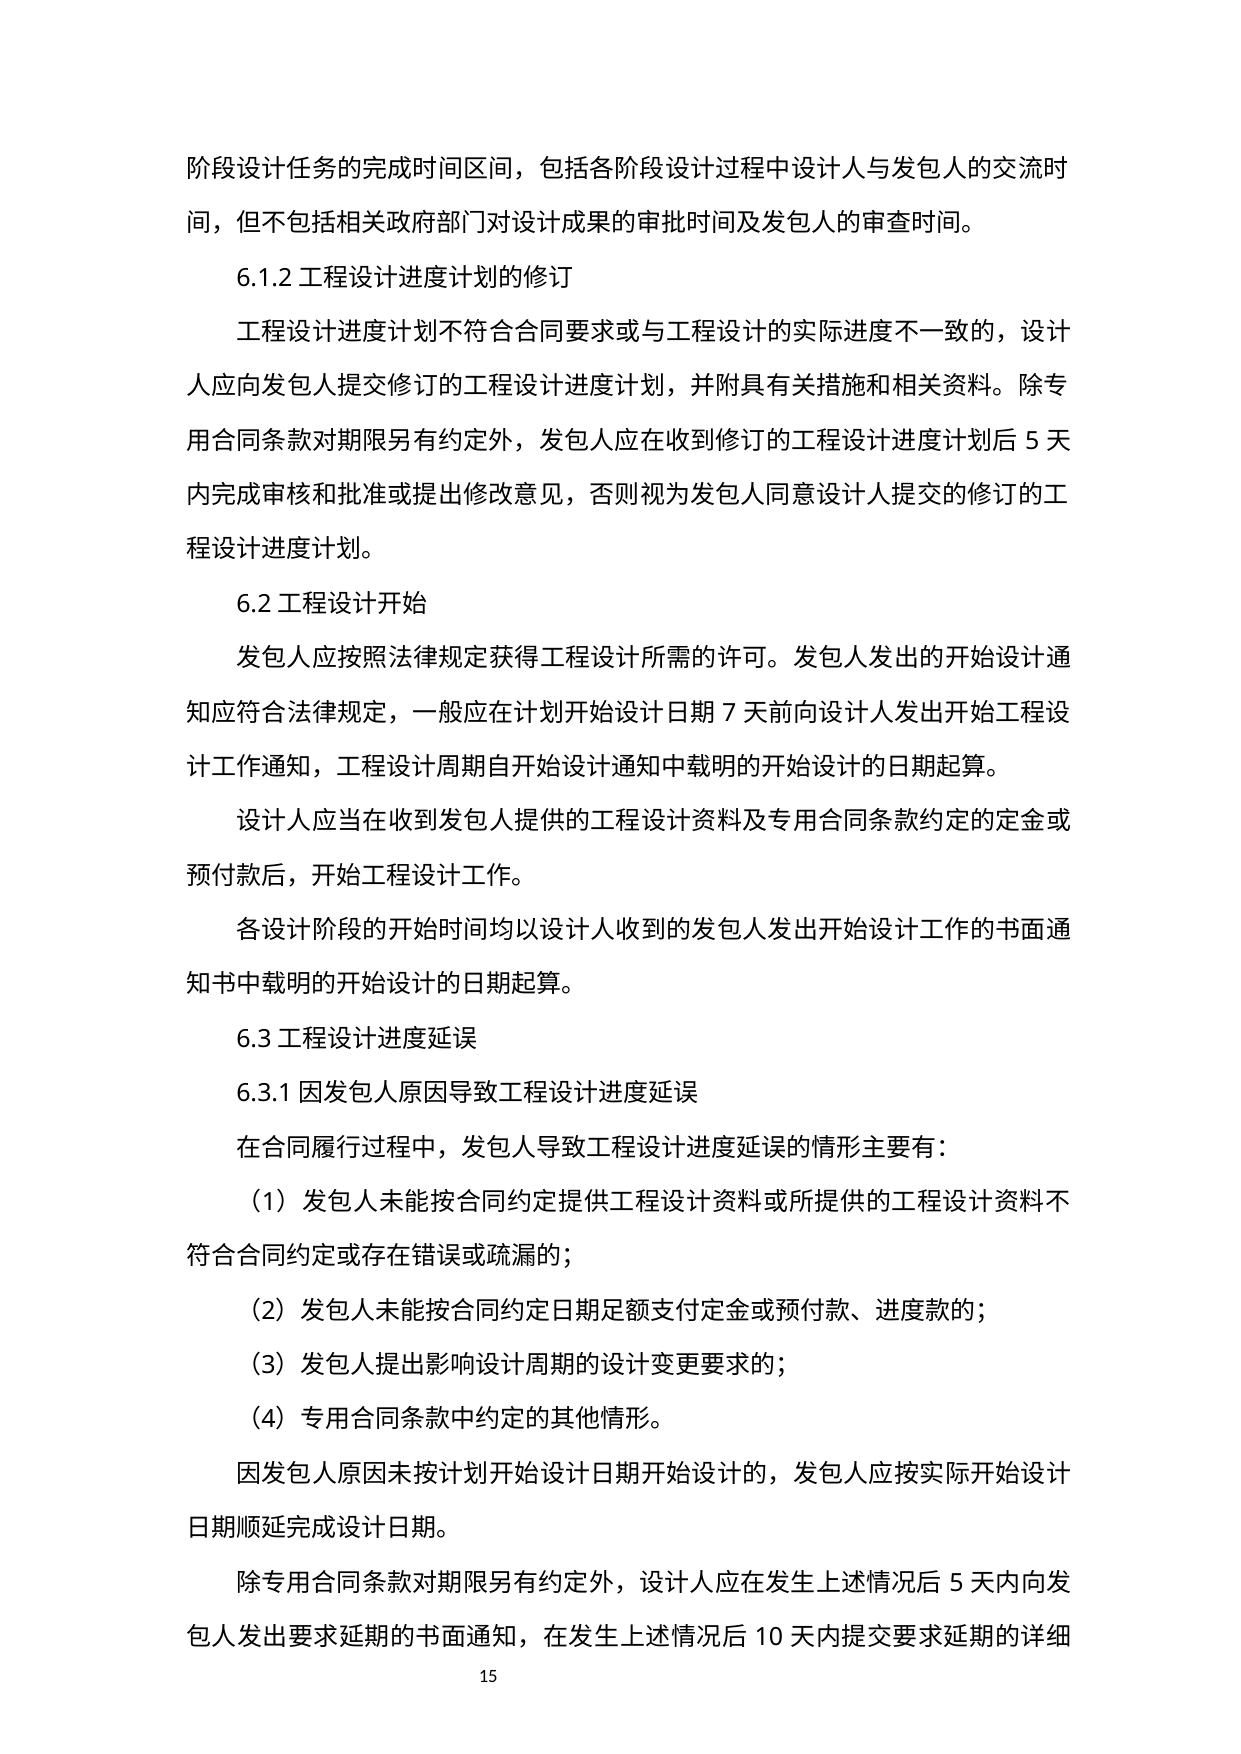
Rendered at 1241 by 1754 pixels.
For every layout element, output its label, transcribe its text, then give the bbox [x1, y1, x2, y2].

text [186, 1562, 1071, 1653]
text 各设计阶段的开始时间均以设计人收到的发包人发出开始设计工作的书面通知书中载明的开始设计的日期起算。 [186, 909, 1071, 1000]
text （2）发包人未能按合同约定日期足额支付定金或预付款、进度款的； [186, 1290, 1071, 1326]
text 6.1.2 工程设计进度计划的修订 [186, 257, 1071, 293]
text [186, 148, 1071, 239]
text 6.2 工程设计开始 [186, 583, 1071, 619]
text 设计人应当在收到发包人提供的工程设计资料及专用合同条款约定的定金或预付款后，开始工程设计工作。 [186, 801, 1071, 891]
text （4）专用合同条款中约定的其他情形。 [186, 1399, 1071, 1435]
text 在合同履行过程中，发包人导致工程设计进度延误的情形主要有： [186, 1127, 1071, 1163]
text （3）发包人提出影响设计周期的设计变更要求的； [186, 1344, 1071, 1381]
text 6.3.1 因发包人原因导致工程设计进度延误 [186, 1073, 1071, 1109]
text 工程设计进度计划不符合合同要求或与工程设计的实际进度不一致的，设计人应向发包人提交修订的工程设计进度计划，并附具有关措施和相关资料。除专用合同条款对期限另有约定外，发包人应在收到修订的工程设计进度计划后 5 天内完成审核和批准或提出修改意见，否则视为发包人同意设计人提交的修订的工程设计进度计划。 [186, 311, 1071, 565]
text （1）发包人未能按合同约定提供工程设计资料或所提供的工程设计资料不符合合同约定或存在错误或疏漏的； [186, 1181, 1071, 1272]
text 6.3 工程设计进度延误 [186, 1018, 1071, 1054]
text 因发包人原因未按计划开始设计日期开始设计的，发包人应按实际开始设计日期顺延完成设计日期。 [186, 1453, 1071, 1544]
text 发包人应按照法律规定获得工程设计所需的许可。发包人发出的开始设计通知应符合法律规定，一般应在计划开始设计日期 7 天前向设计人发出开始工程设计工作通知，工程设计周期自开始设计通知中载明的开始设计的日期起算。 [186, 638, 1071, 783]
